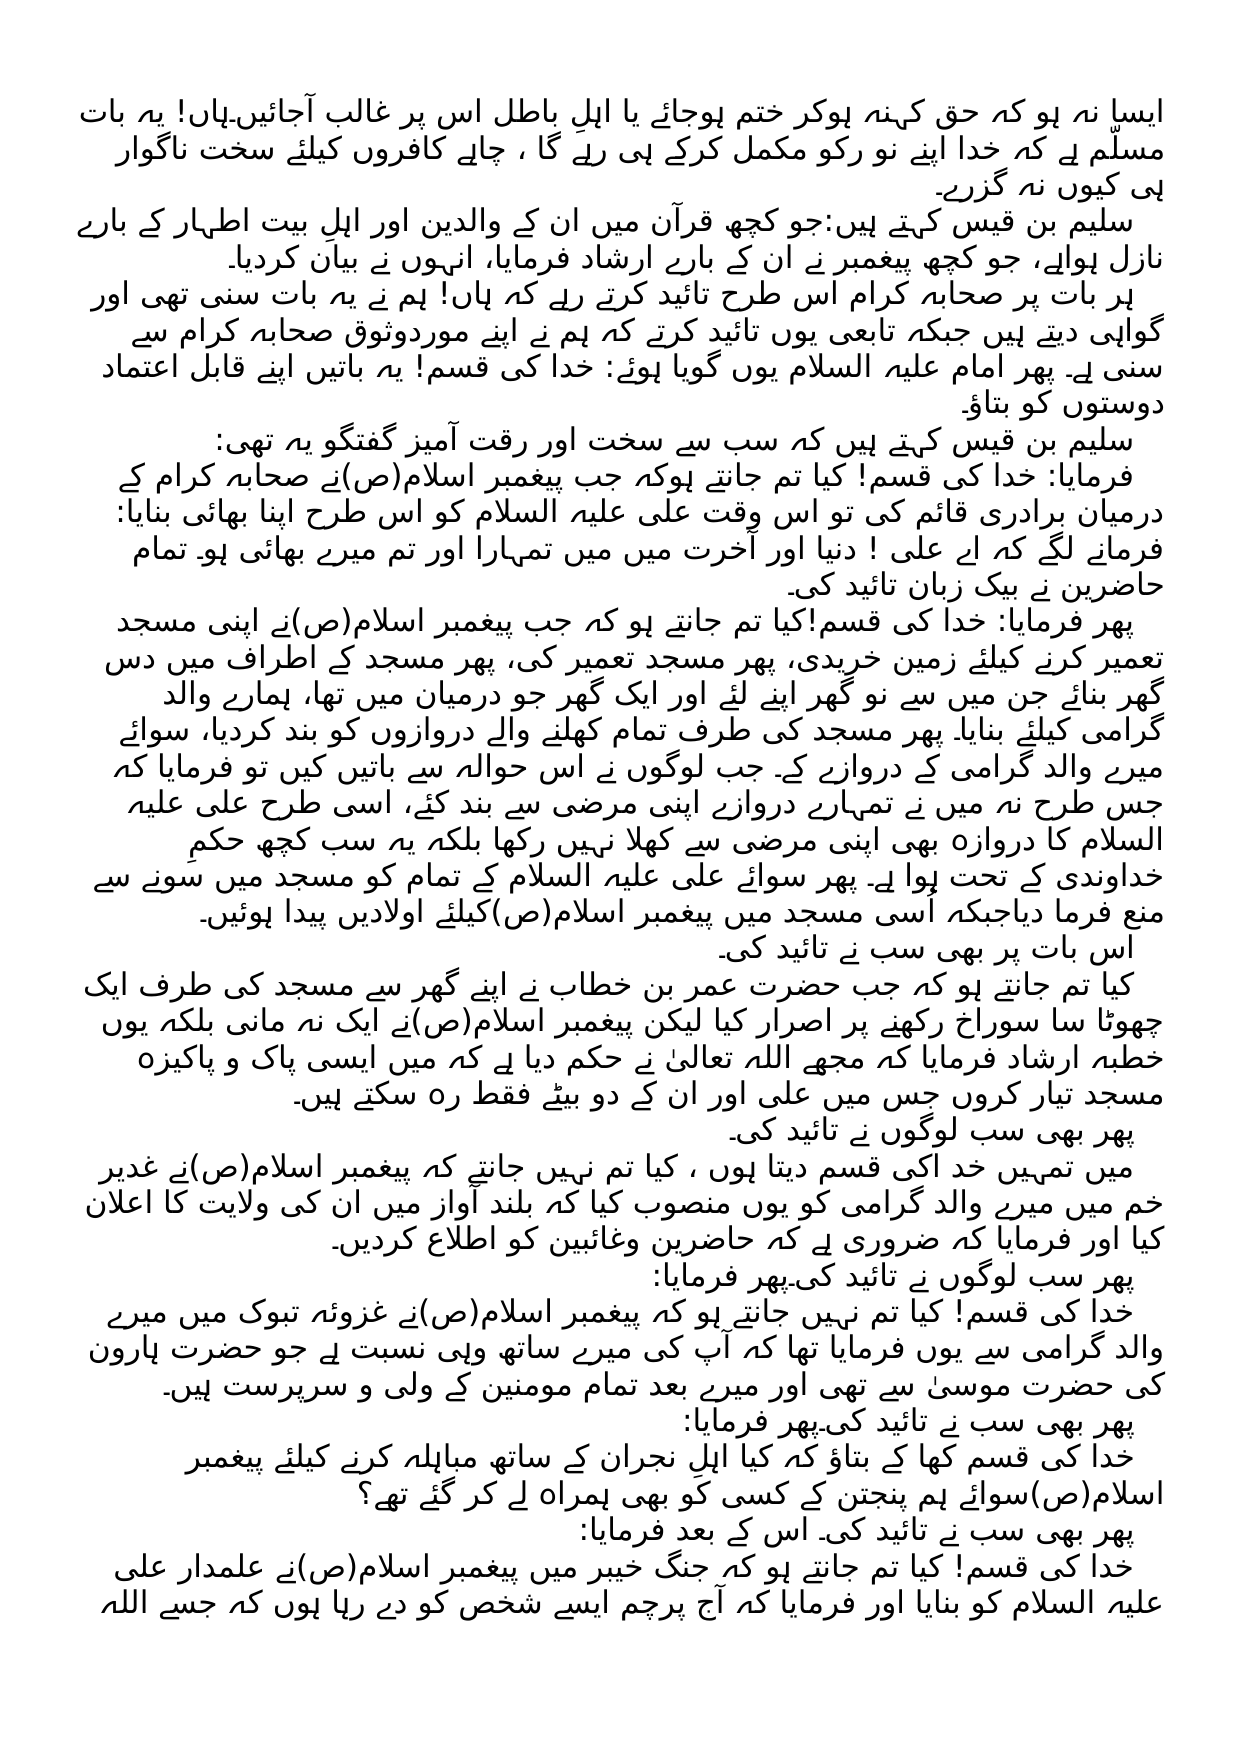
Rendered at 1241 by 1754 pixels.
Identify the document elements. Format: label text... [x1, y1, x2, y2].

text پھر بھی سب نے تائید کی۔پھر فرمایا: [75, 1402, 1165, 1439]
text خدا کی قسم! کیا تم نہیں جانتے ہو کہ پیغمبر اسلام(ص)نے غزوئہ تبوک میں میرے والد گرامی سے یوں فرمایا تھا کہ آپ کی میرے ساتھ وہی نسبت ہے جو حضرت ہارون کی حضرت موسیٰ سے تھی اور میرے بعد تمام مومنین کے ولی و سرپرست ہیں۔ [75, 1293, 1165, 1402]
text ہر بات پر صحابہ کرام اس طرح تائید کرتے رہے کہ ہاں! ہم نے یہ بات سنی تھی اور گواہی دیتے ہیں جبکہ تابعی یوں تائید کرتے کہ ہم نے اپنے موردوثوق صحابہ کرام سے سنی ہے۔ پھر امام علیہ السلام یوں گویا ہوئے: خدا کی قسم! یہ باتیں اپنے قابل اعتماد دوستوں کو بتاؤ۔ [75, 276, 1165, 421]
text خدا کی قسم کھا کے بتاؤ کہ کیا اہلِ نجران کے ساتھ مباہلہ کرنے کیلئے پیغمبر اسلام(ص)سوائے ہم پنجتن کے کسی کو بھی ہمراہ لے کر گئے تھے؟ [75, 1439, 1165, 1512]
text پھر سب لوگوں نے تائید کی۔پھر فرمایا: [75, 1257, 1165, 1293]
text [75, 94, 1165, 203]
text سلیم بن قیس کہتے ہیں:جو کچھ قرآن میں ان کے والدین اور اہلِ بیت اطہار کے بارے نازل ہواہے، جو کچھ پیغمبر نے ان کے بارے ارشاد فرمایا، انہوں نے بیان کردیا۔ [75, 203, 1165, 276]
text پھر بھی سب نے تائید کی۔ اس کے بعد فرمایا: [75, 1512, 1165, 1548]
text میں تمہیں خد اکی قسم دیتا ہوں ، کیا تم نہیں جانتے کہ پیغمبر اسلام(ص)نے غدیر خم میں میرے والد گرامی کو یوں منصوب کیا کہ بلند آواز میں ان کی ولایت کا اعلان کیا اور فرمایا کہ ضروری ہے کہ حاضرین وغائبین کو اطلاع کردیں۔ [75, 1148, 1165, 1257]
text کیا تم جانتے ہو کہ جب حضرت عمر بن خطاب نے اپنے گھر سے مسجد کی طرف ایک چھوٹا سا سوراخ رکھنے پر اصرار کیا لیکن پیغمبر اسلام(ص)نے ایک نہ مانی بلکہ یوں خطبہ ارشاد فرمایا کہ مجھے اللہ تعالیٰ نے حکم دیا ہے کہ میں ایسی پاک و پاکیزہ مسجد تیار کروں جس میں علی اور ان کے دو بیٹے فقط رہ سکتے ہیں۔ [75, 966, 1165, 1112]
text فرمایا: خدا کی قسم! کیا تم جانتے ہوکہ جب پیغمبر اسلام(ص)نے صحابہ کرام کے درمیان برادری قائم کی تو اس وقت علی علیہ السلام کو اس طرح اپنا بھائی بنایا: فرمانے لگے کہ اے علی ! دنیا اور آخرت میں میں تمہارا اور تم میرے بھائی ہو۔ تمام حاضرین نے بیک زبان تائید کی۔ [75, 457, 1165, 603]
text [75, 1548, 1165, 1621]
text پھر فرمایا: خدا کی قسم!کیا تم جانتے ہو کہ جب پیغمبر اسلام(ص)نے اپنی مسجد تعمیر کرنے کیلئے زمین خریدی، پھر مسجد تعمیر کی، پھر مسجد کے اطراف میں دس گھر بنائے جن میں سے نو گھر اپنے لئے اور ایک گھر جو درمیان میں تھا، ہمارے والد گرامی کیلئے بنایا۔ پھر مسجد کی طرف تمام کھلنے والے دروازوں کو بند کردیا، سوائے میرے والد گرامی کے دروازے کے۔ جب لوگوں نے اس حوالہ سے باتیں کیں تو فرمایا کہ جس طرح نہ میں نے تمہارے دروازے اپنی مرضی سے بند کئے، اسی طرح علی علیہ السلام کا دروازہ بھی اپنی مرضی سے کھلا نہیں رکھا بلکہ یہ سب کچھ حکمِ خداوندی کے تحت ہوا ہے۔ پھر سوائے علی علیہ السلام کے تمام کو مسجد میں سونے سے منع فرما دیاجبکہ اُسی مسجد میں پیغمبر اسلام(ص)کیلئے اولادیں پیدا ہوئیں۔ [75, 603, 1165, 930]
text اس بات پر بھی سب نے تائید کی۔ [75, 930, 1165, 966]
text سلیم بن قیس کہتے ہیں کہ سب سے سخت اور رقت آمیز گفتگو یہ تھی: [75, 421, 1165, 457]
text پھر بھی سب لوگوں نے تائید کی۔ [75, 1112, 1165, 1148]
